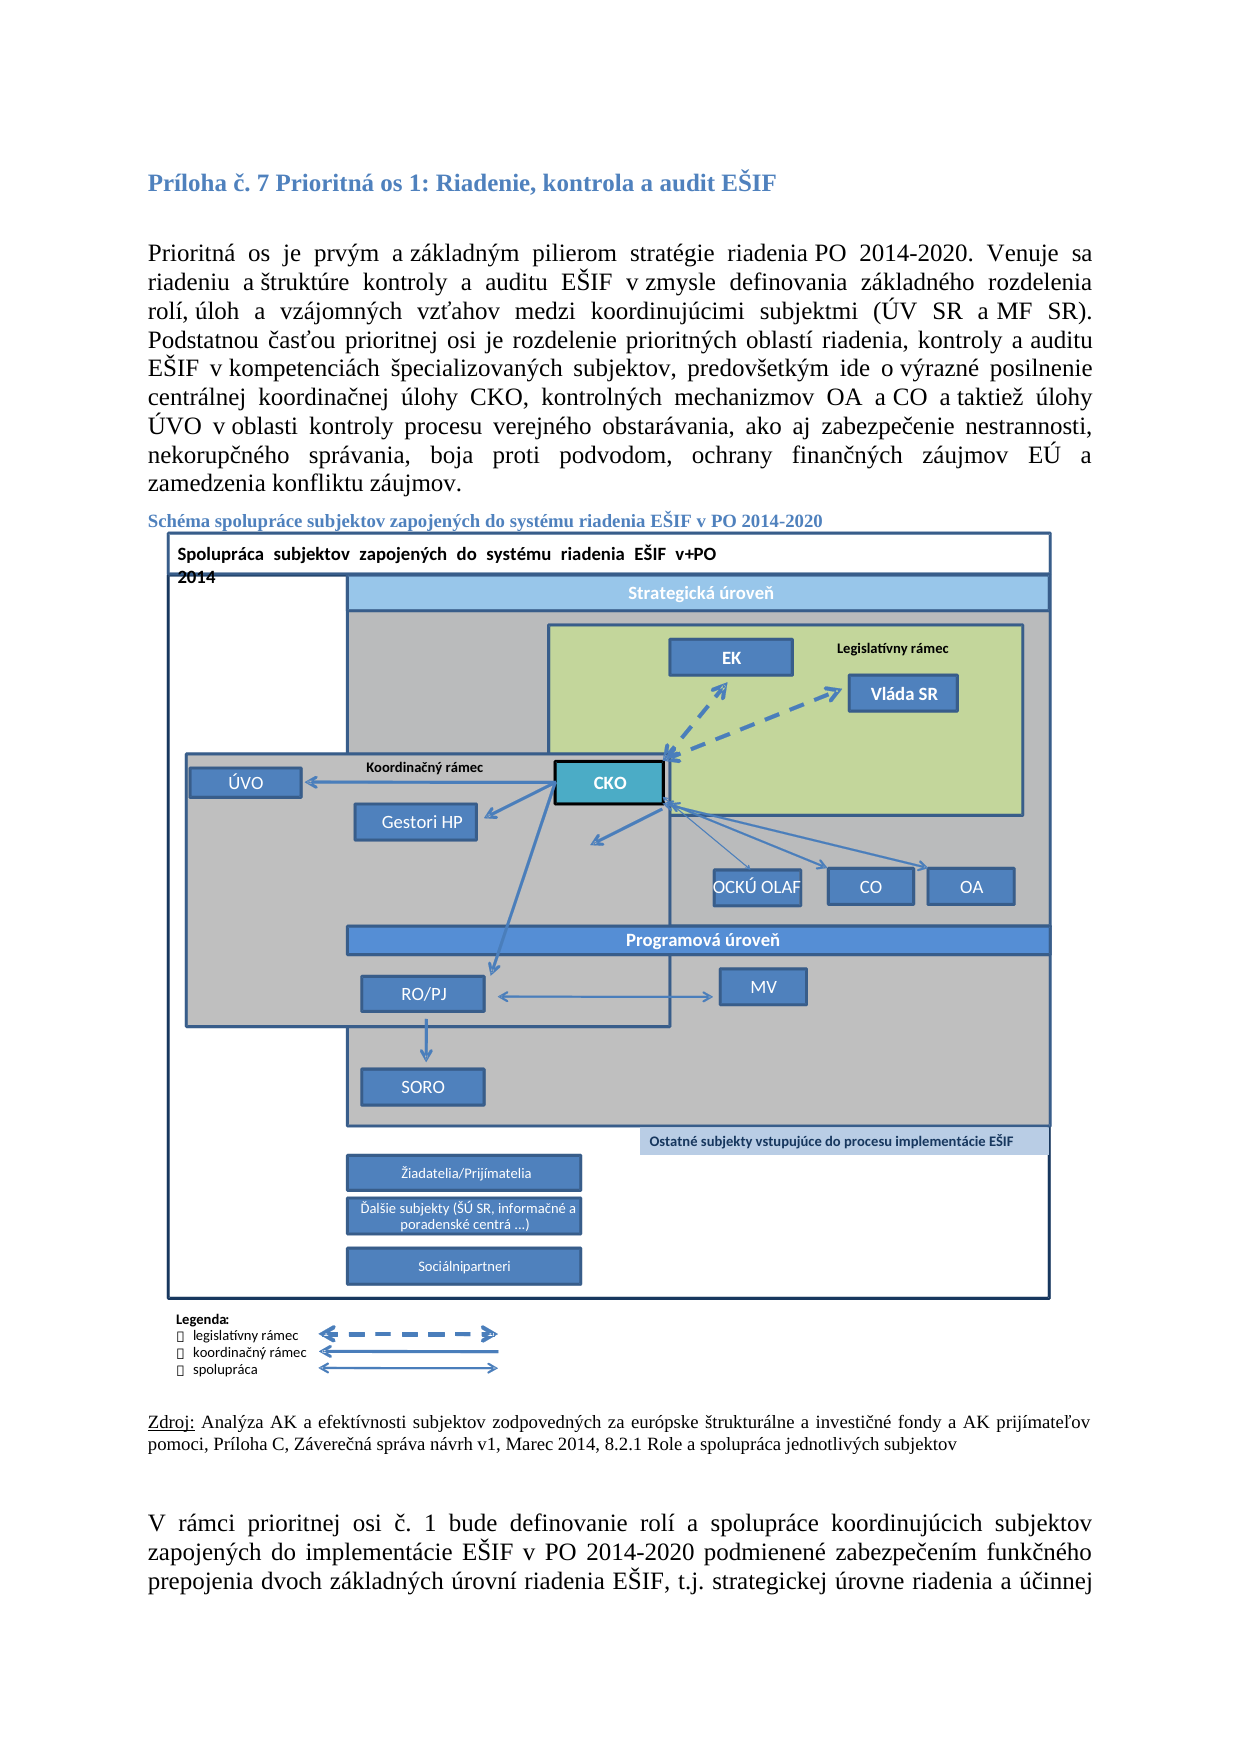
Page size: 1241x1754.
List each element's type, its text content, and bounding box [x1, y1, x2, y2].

text Schéma spolupráce subjektov zapojených do systému riadenia EŠIF v PO 2014-2020 [148, 510, 1093, 531]
subtitle Príloha č. 7 Prioritná os 1: Riadenie, kontrola a audit EŠIF [148, 168, 1093, 197]
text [148, 1508, 1093, 1594]
text Prioritná os je prvým a základným pilierom stratégie riadenia PO 2014-2020. Venuje sa riadeniu a štruktúre kontroly a auditu EŠIF v zmysle definovania základného rozdelenia rolí, úloh a vzájomných vzťahov medzi koordinujúcimi subjektmi (ÚV SR a MF SR). Podstatnou časťou prioritnej osi je rozdelenie prioritných oblastí riadenia, kontroly a auditu EŠIF v kompetenciách špecializovaných subjektov, predovšetkým ide o výrazné posilnenie centrálnej koordinačnej úlohy CKO, kontrolných mechanizmov OA a CO a taktiež úlohy ÚVO v oblasti kontroly procesu verejného obstarávania, ako aj zabezpečenie nestrannosti, nekorupčného správania, boja proti podvodom, ochrany finančných záujmov EÚ a zamedzenia konfliktu záujmov. [148, 238, 1093, 497]
text Zdroj: Analýza AK a efektívnosti subjektov zodpovedných za európske štrukturálne a investičné fondy a AK prijímateľov pomoci, Príloha C, Záverečná správa návrh v1, Marec 2014, 8.2.1 Role a spolupráca jednotlivých subjektov [148, 1411, 1093, 1454]
